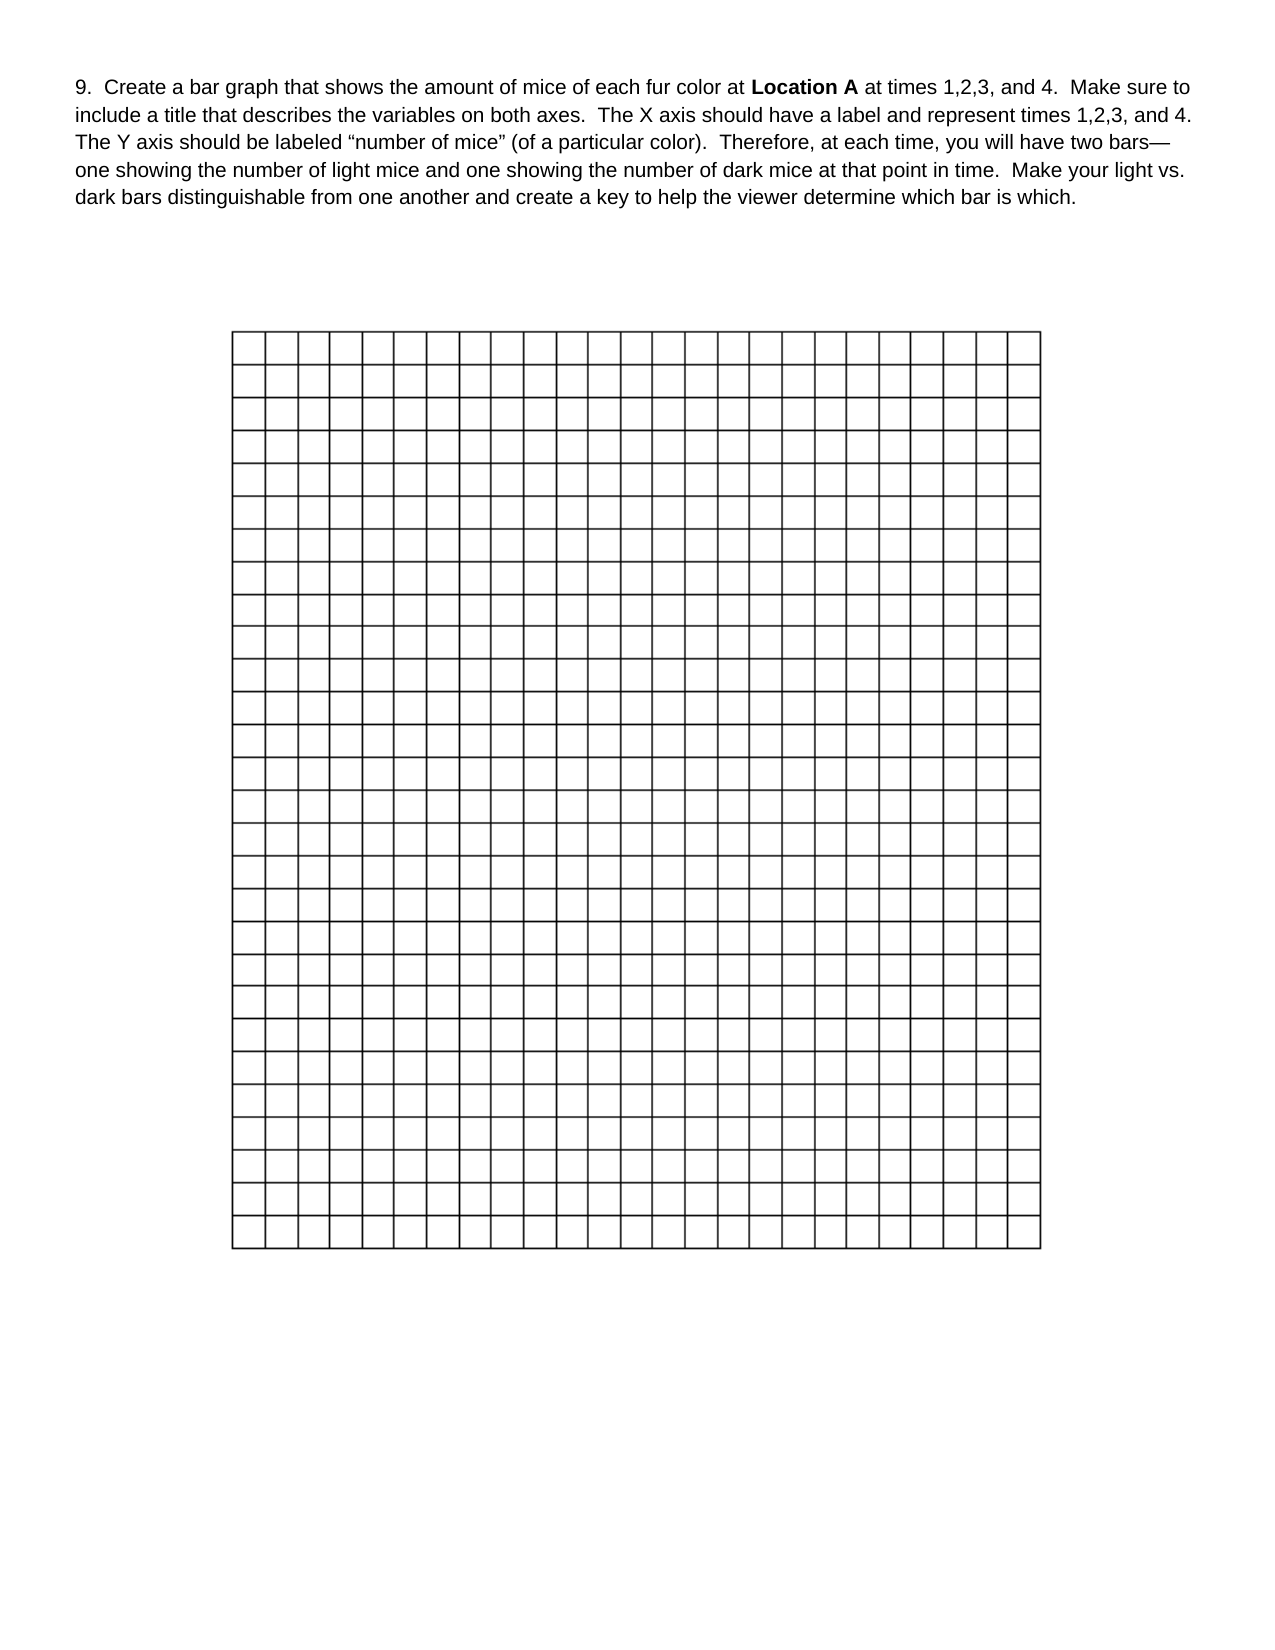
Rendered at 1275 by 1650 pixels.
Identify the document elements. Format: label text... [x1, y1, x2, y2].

text 9. Create a bar graph that shows the amount of mice of each fur color at Location A at times 1,2,3, and 4. Make sure to include a title that describes the variables on both axes. The X axis should have a label and represent times 1,2,3, and 4. The Y axis should be labeled “number of mice” (of a particular color). Therefore, at each time, you will have two bars—one showing the number of light mice and one showing the number of dark mice at that point in time. Make your light vs. dark bars distinguishable from one another and create a key to help the viewer determine which bar is which. [75, 75, 1200, 209]
picture [221, 322, 1054, 1262]
